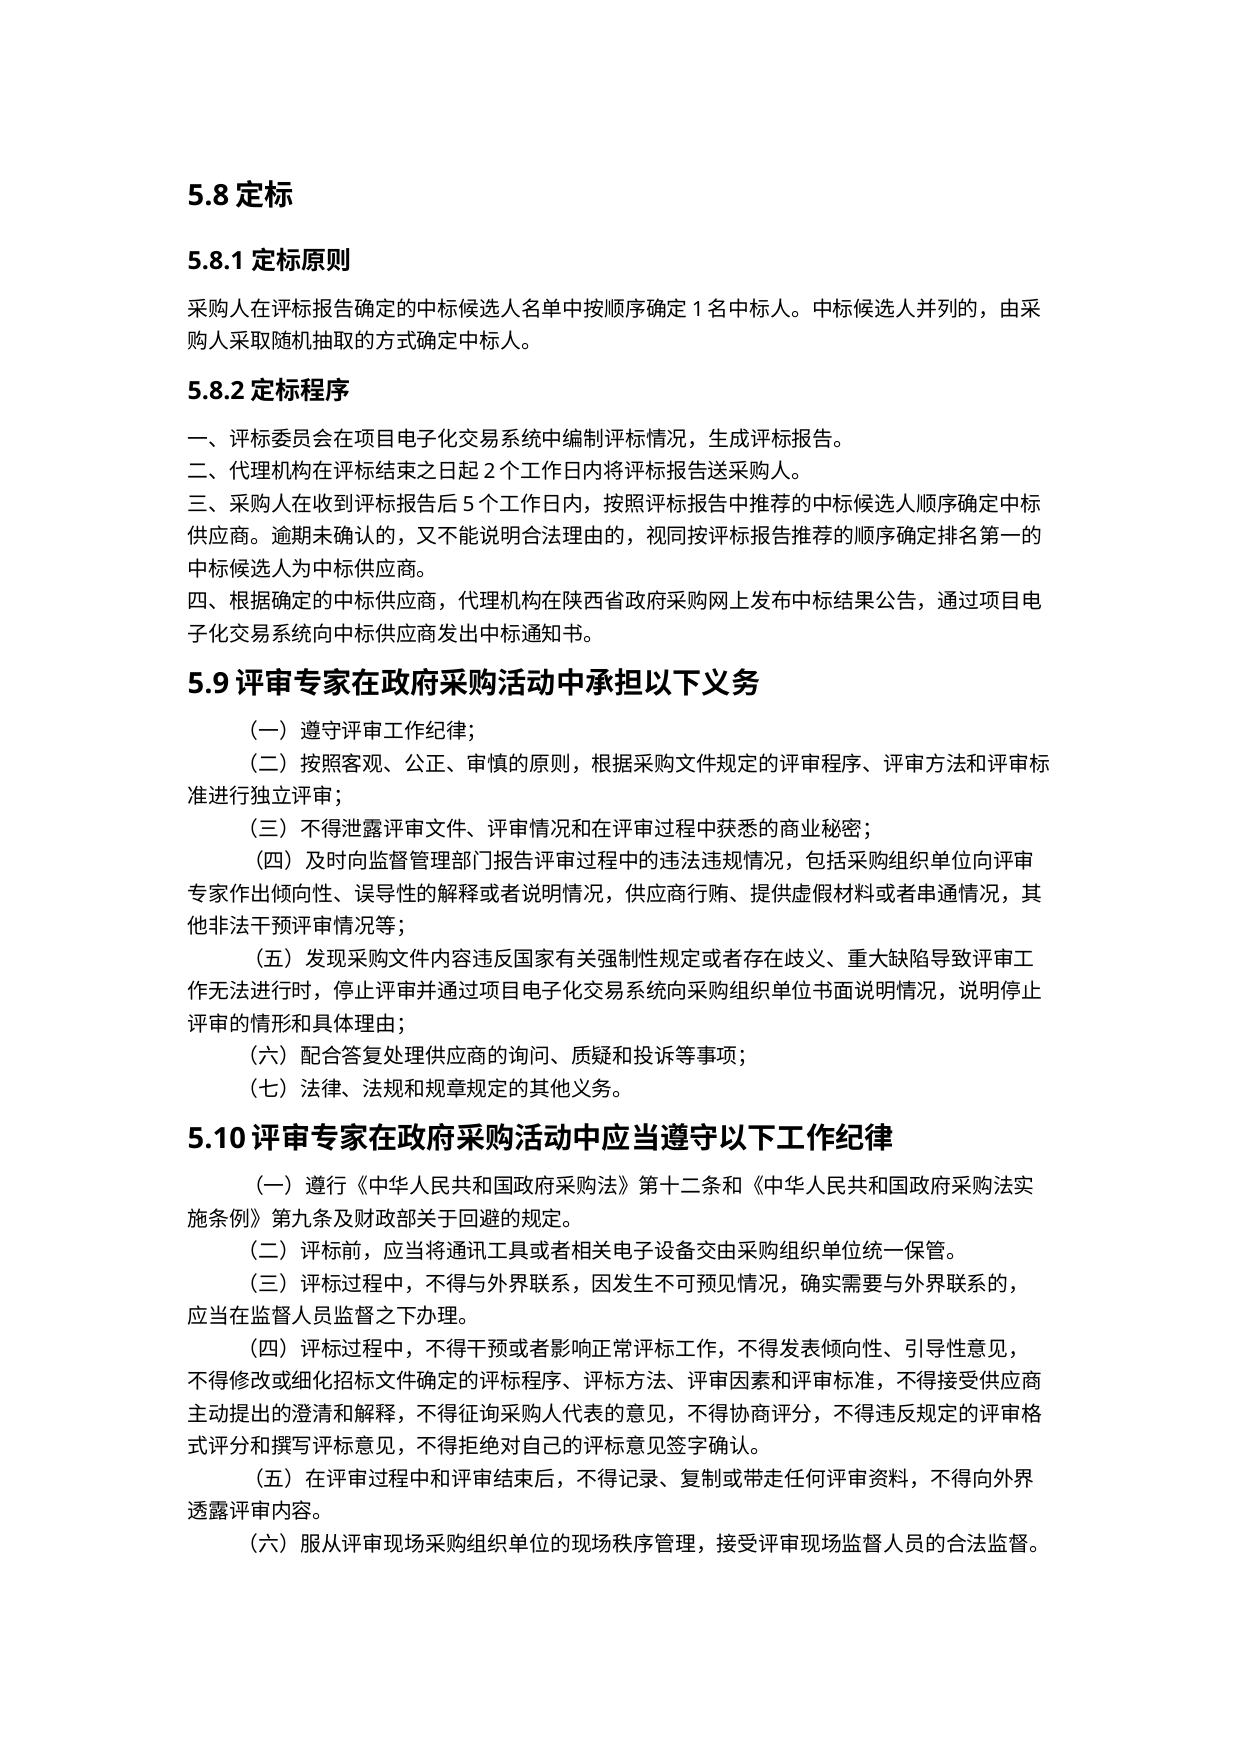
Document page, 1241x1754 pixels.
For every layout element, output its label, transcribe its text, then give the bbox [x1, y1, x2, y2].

text （五）发现采购文件内容违反国家有关强制性规定或者存在歧义、重大缺陷导致评审工作无法进行时，停止评审并通过项目电子化交易系统向采购组织单位书面说明情况，说明停止评审的情形和具体理由； [187, 942, 1053, 1039]
text （五）在评审过程中和评审结束后，不得记录、复制或带走任何评审资料，不得向外界透露评审内容。 [187, 1462, 1053, 1527]
text 5.9评审专家在政府采购活动中承担以下义务 [187, 649, 1053, 714]
text （一）遵守评审工作纪律； [187, 714, 1053, 747]
text 采购人在评标报告确定的中标候选人名单中按顺序确定1名中标人。中标候选人并列的，由采购人采取随机抽取的方式确定中标人。 [187, 292, 1053, 357]
text 四、根据确定的中标供应商，代理机构在陕西省政府采购网上发布中标结果公告，通过项目电子化交易系统向中标供应商发出中标通知书。 [187, 584, 1053, 649]
text 二、代理机构在评标结束之日起2个工作日内将评标报告送采购人。 [187, 454, 1053, 487]
text （六）服从评审现场采购组织单位的现场秩序管理，接受评审现场监督人员的合法监督。 [187, 1527, 1053, 1559]
text （二）按照客观、公正、审慎的原则，根据采购文件规定的评审程序、评审方法和评审标准进行独立评审； [187, 747, 1053, 812]
text （四）评标过程中，不得干预或者影响正常评标工作，不得发表倾向性、引导性意见， 不得修改或细化招标文件确定的评标程序、评标方法、评审因素和评审标准，不得接受供应商主动提出的澄清和解释，不得征询采购人代表的意见，不得协商评分，不得违反规定的评审格式评分和撰写评标意见，不得拒绝对自己的评标意见签字确认。 [187, 1332, 1053, 1462]
text （七）法律、法规和规章规定的其他义务。 [187, 1072, 1053, 1104]
text （四）及时向监督管理部门报告评审过程中的违法违规情况，包括采购组织单位向评审专家作出倾向性、误导性的解释或者说明情况，供应商行贿、提供虚假材料或者串通情况，其他非法干预评审情况等； [187, 844, 1053, 942]
text 5.8定标 [187, 162, 1053, 227]
text 一、评标委员会在项目电子化交易系统中编制评标情况，生成评标报告。 [187, 422, 1053, 454]
text （六）配合答复处理供应商的询问、质疑和投诉等事项； [187, 1039, 1053, 1072]
text 5.10评审专家在政府采购活动中应当遵守以下工作纪律 [187, 1104, 1053, 1169]
text 5.8.1 定标原则 [187, 227, 1053, 292]
text （一）遵行《中华人民共和国政府采购法》第十二条和《中华人民共和国政府采购法实施条例》第九条及财政部关于回避的规定。 [187, 1169, 1053, 1234]
text （二）评标前，应当将通讯工具或者相关电子设备交由采购组织单位统一保管。 [187, 1234, 1053, 1267]
text （三）评标过程中，不得与外界联系，因发生不可预见情况，确实需要与外界联系的， 应当在监督人员监督之下办理。 [187, 1267, 1053, 1332]
text （三）不得泄露评审文件、评审情况和在评审过程中获悉的商业秘密； [187, 812, 1053, 844]
text 5.8.2定标程序 [187, 357, 1053, 422]
text 三、采购人在收到评标报告后5个工作日内，按照评标报告中推荐的中标候选人顺序确定中标供应商。逾期未确认的，又不能说明合法理由的，视同按评标报告推荐的顺序确定排名第一的中标候选人为中标供应商。 [187, 487, 1053, 584]
